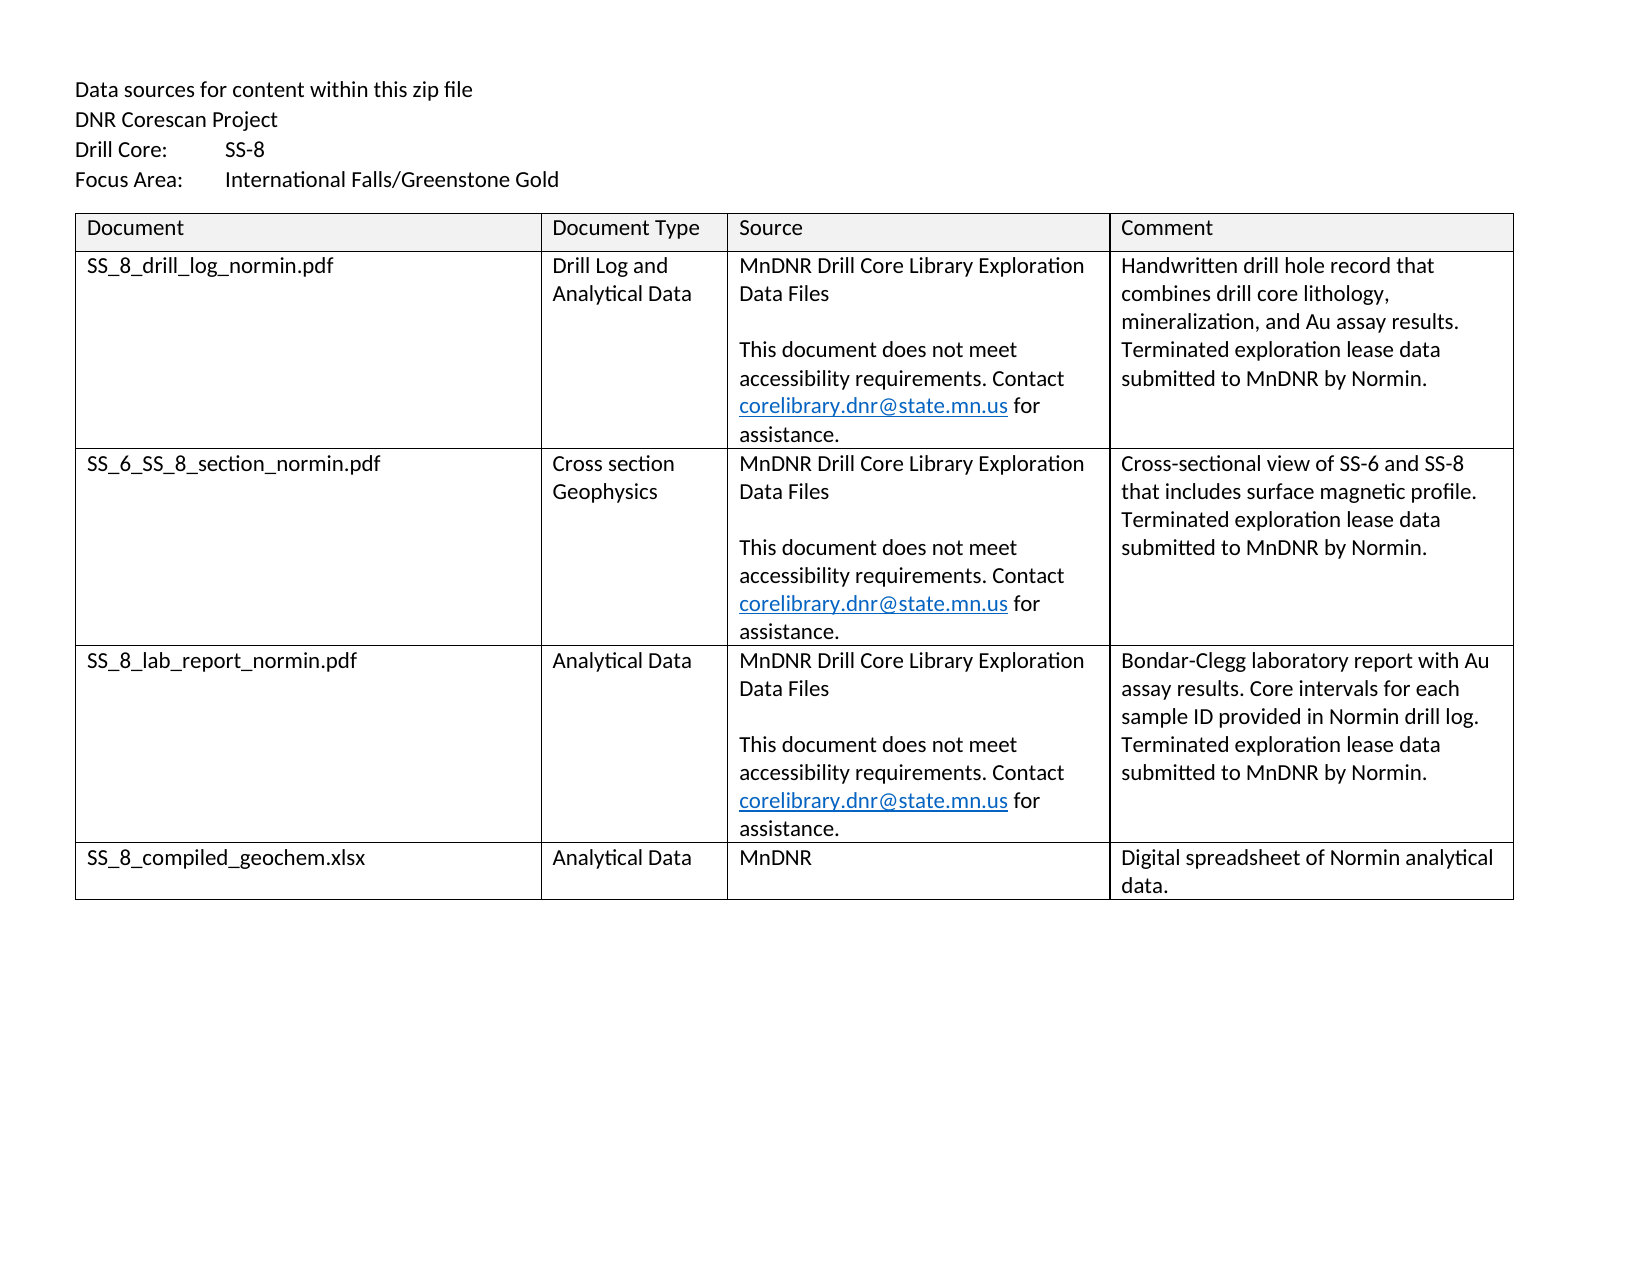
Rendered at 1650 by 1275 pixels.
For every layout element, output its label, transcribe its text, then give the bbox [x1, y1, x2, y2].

table_cell Cross-sectional view of SS-6 and SS-8 that includes surface magnetic profile. Terminated exploration lease data submitted to MnDNR by Normin. [1111, 449, 1513, 645]
table_cell Cross section Geophysics [542, 449, 727, 645]
table_cell Analytical Data [542, 843, 727, 899]
text Data sources for content within this zip file DNR Corescan Project Drill Core: SS-8 Focus Area: International Falls/Greenstone Gold [75, 75, 1575, 194]
table_cell SS_6_SS_8_section_normin.pdf [76, 449, 541, 645]
table_cell Drill Log and Analytical Data [542, 252, 727, 448]
table_cell MnDNR Drill Core Library Exploration Data Files This document does not meet accessibility requirements. Contact corelibrary.dnr@state.mn.us for assistance. [728, 449, 1109, 645]
table_cell Bondar-Clegg laboratory report with Au assay results. Core intervals for each sample ID provided in Normin drill log. Terminated exploration lease data submitted to MnDNR by Normin. [1111, 646, 1513, 842]
table_cell SS_8_drill_log_normin.pdf [76, 252, 541, 448]
table_cell SS_8_lab_report_normin.pdf [76, 646, 541, 842]
table_header Source [728, 214, 1109, 251]
table_cell Analytical Data [542, 646, 727, 842]
table_header Comment [1111, 214, 1513, 251]
table_header Document [76, 214, 541, 251]
table_cell MnDNR [728, 843, 1109, 899]
table_header Document Type [542, 214, 727, 251]
table_cell Handwritten drill hole record that combines drill core lithology, mineralization, and Au assay results. Terminated exploration lease data submitted to MnDNR by Normin. [1111, 252, 1513, 448]
table_cell Digital spreadsheet of Normin analytical data. [1111, 843, 1513, 899]
table_cell MnDNR Drill Core Library Exploration Data Files This document does not meet accessibility requirements. Contact corelibrary.dnr@state.mn.us for assistance. [728, 252, 1109, 448]
table_cell MnDNR Drill Core Library Exploration Data Files This document does not meet accessibility requirements. Contact corelibrary.dnr@state.mn.us for assistance. [728, 646, 1109, 842]
table_cell SS_8_compiled_geochem.xlsx [76, 843, 541, 899]
